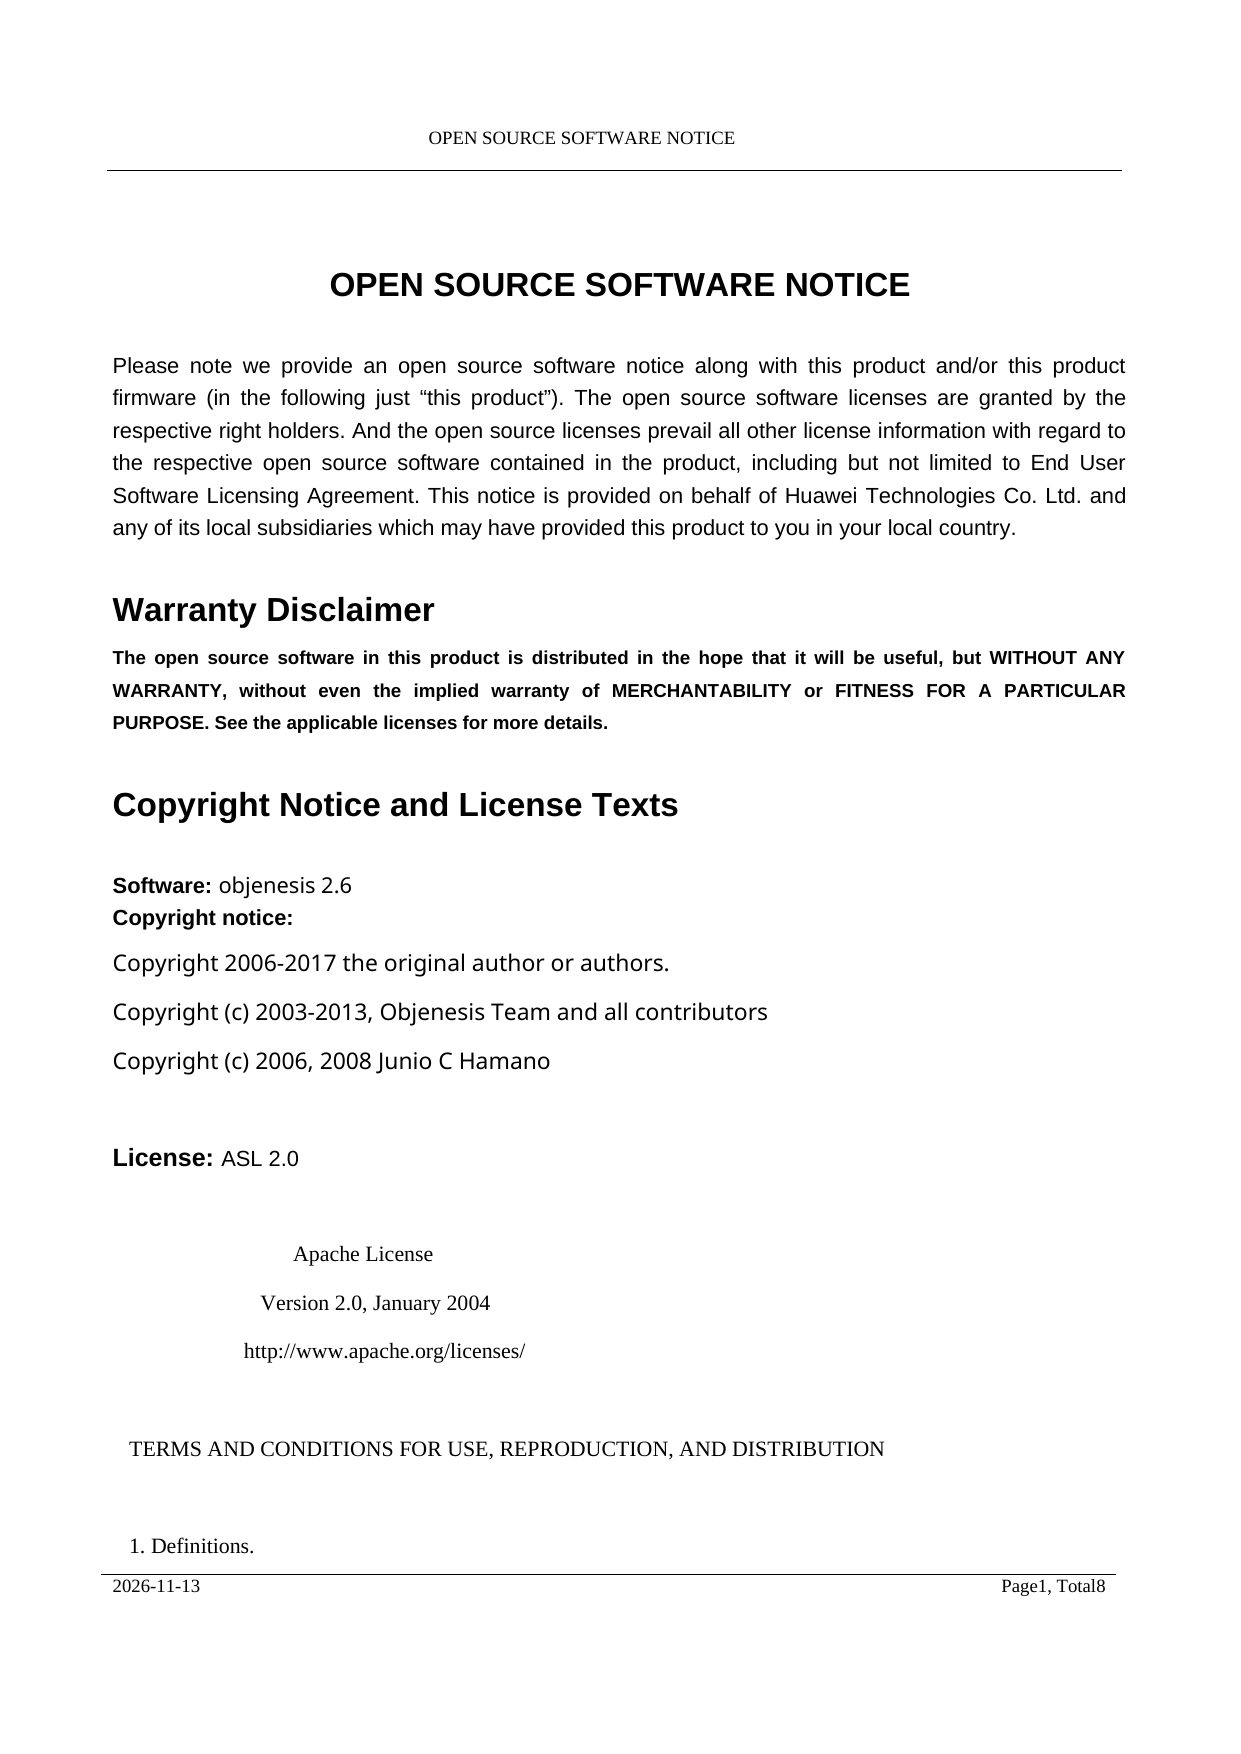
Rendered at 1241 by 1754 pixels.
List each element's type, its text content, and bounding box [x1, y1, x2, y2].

text Copyright notice: [112, 901, 1128, 934]
text OPEN SOURCE SOFTWARE NOTICE [112, 251, 1128, 316]
text Copyright Notice and License Texts [112, 771, 1128, 836]
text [112, 1188, 1128, 1562]
text Warranty Disclaimer [112, 576, 1128, 641]
text Software: objenesis 2.6 [112, 869, 1128, 901]
text Copyright 2006-2017 the original author or authors. Copyright (c) 2003-2013, Objenesis Team and all contributors Copyright (c) 2006, 2008 Junio C Hamano [112, 947, 1128, 1125]
text The open source software in this product is distributed in the hope that it will be useful, but WITHOUT ANY WARRANTY, without even the implied warranty of MERCHANTABILITY or FITNESS FOR A PARTICULAR PURPOSE. See the applicable licenses for more details. [112, 641, 1128, 739]
text License: ASL 2.0 [112, 1142, 1128, 1174]
text Please note we provide an open source software notice along with this product and/or this product firmware (in the following just “this product”). The open source software licenses are granted by the respective right holders. And the open source licenses prevail all other license information with regard to the respective open source software contained in the product, including but not limited to End User Software Licensing Agreement. This notice is provided on behalf of Huawei Technologies Co. Ltd. and any of its local subsidiaries which may have provided this product to you in your local country. [112, 349, 1128, 544]
